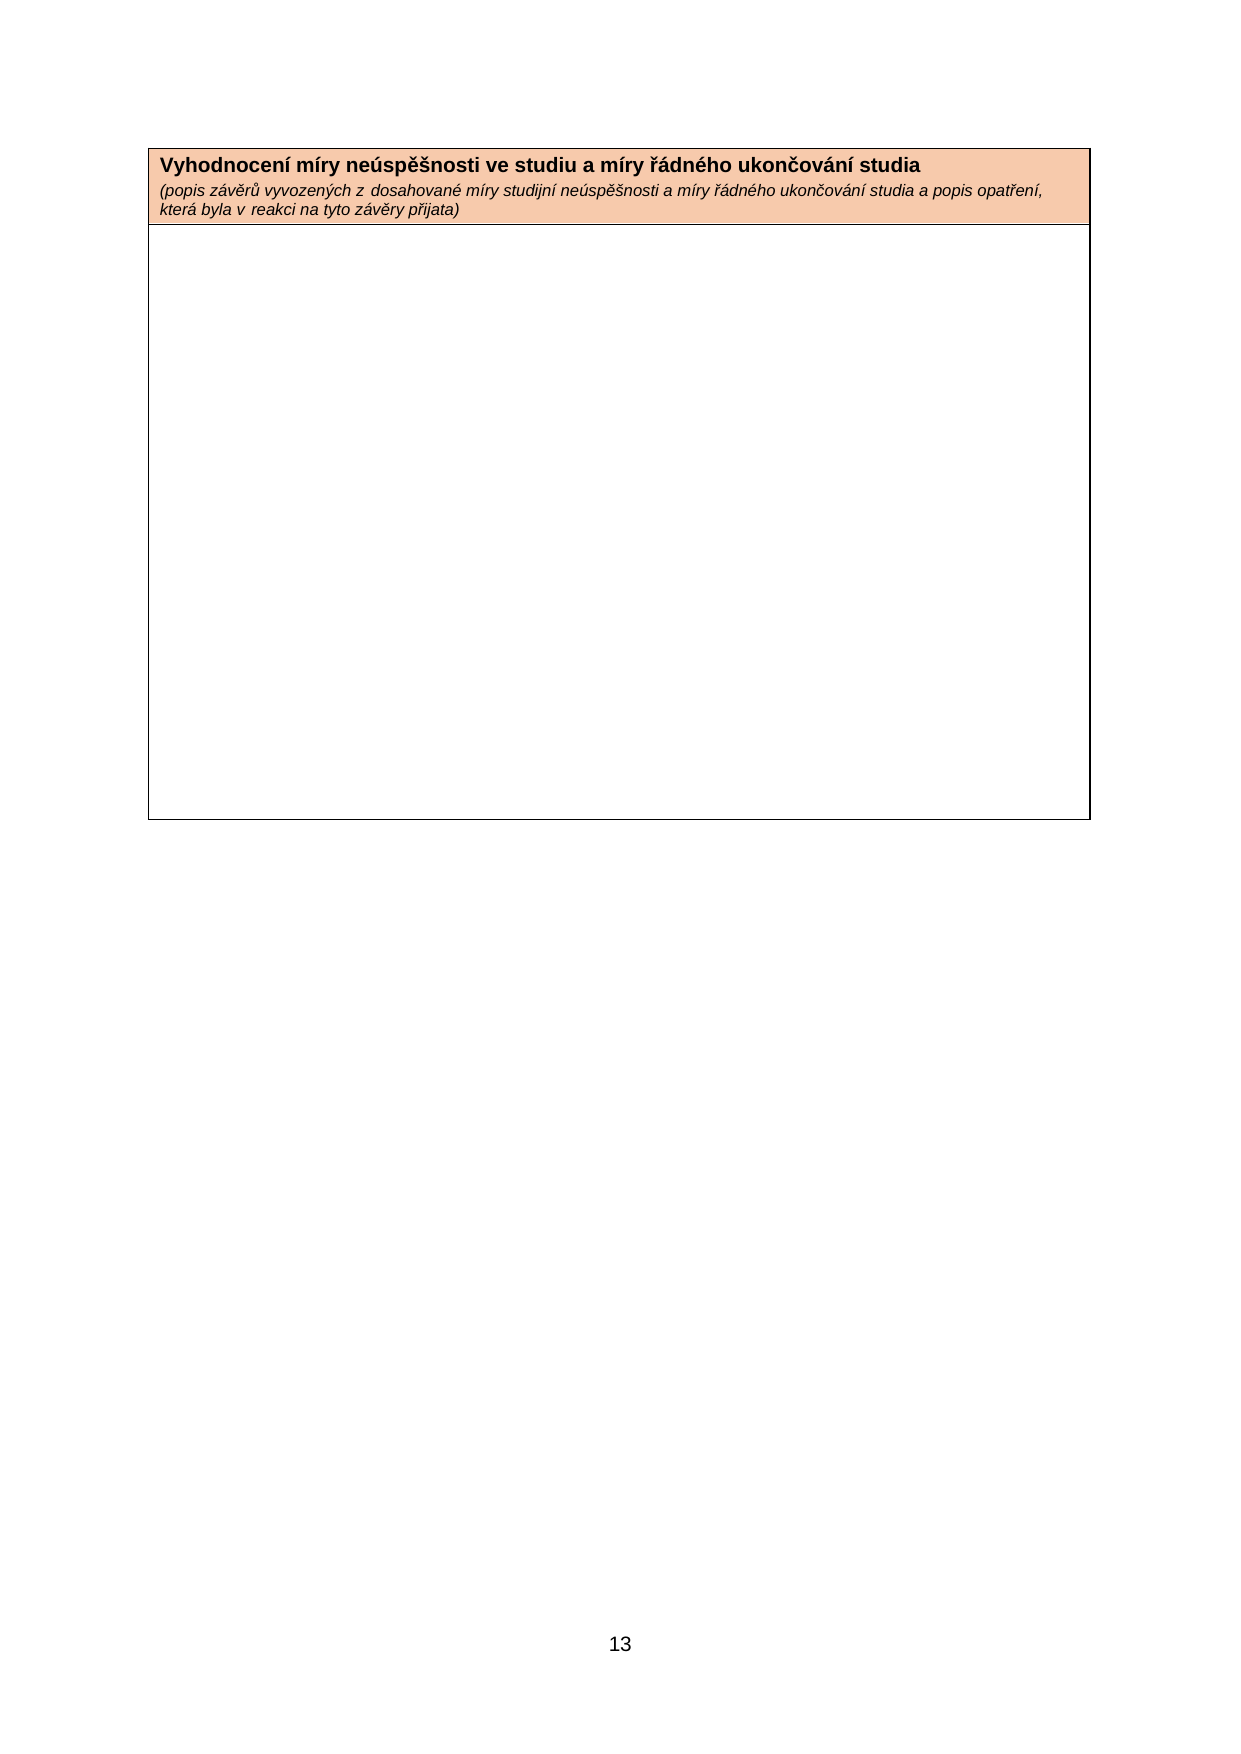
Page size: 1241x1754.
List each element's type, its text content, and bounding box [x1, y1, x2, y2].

table_cell [149, 225, 1089, 819]
table_header Vyhodnocení míry neúspěšnosti ve studiu a míry řádného ukončování studia (popis závěrů vyvozených z dosahované míry studijní neúspěšnosti a míry řádného ukončování studia a popis opatření, která byla v reakci na tyto závěry přijata) [149, 149, 1089, 223]
